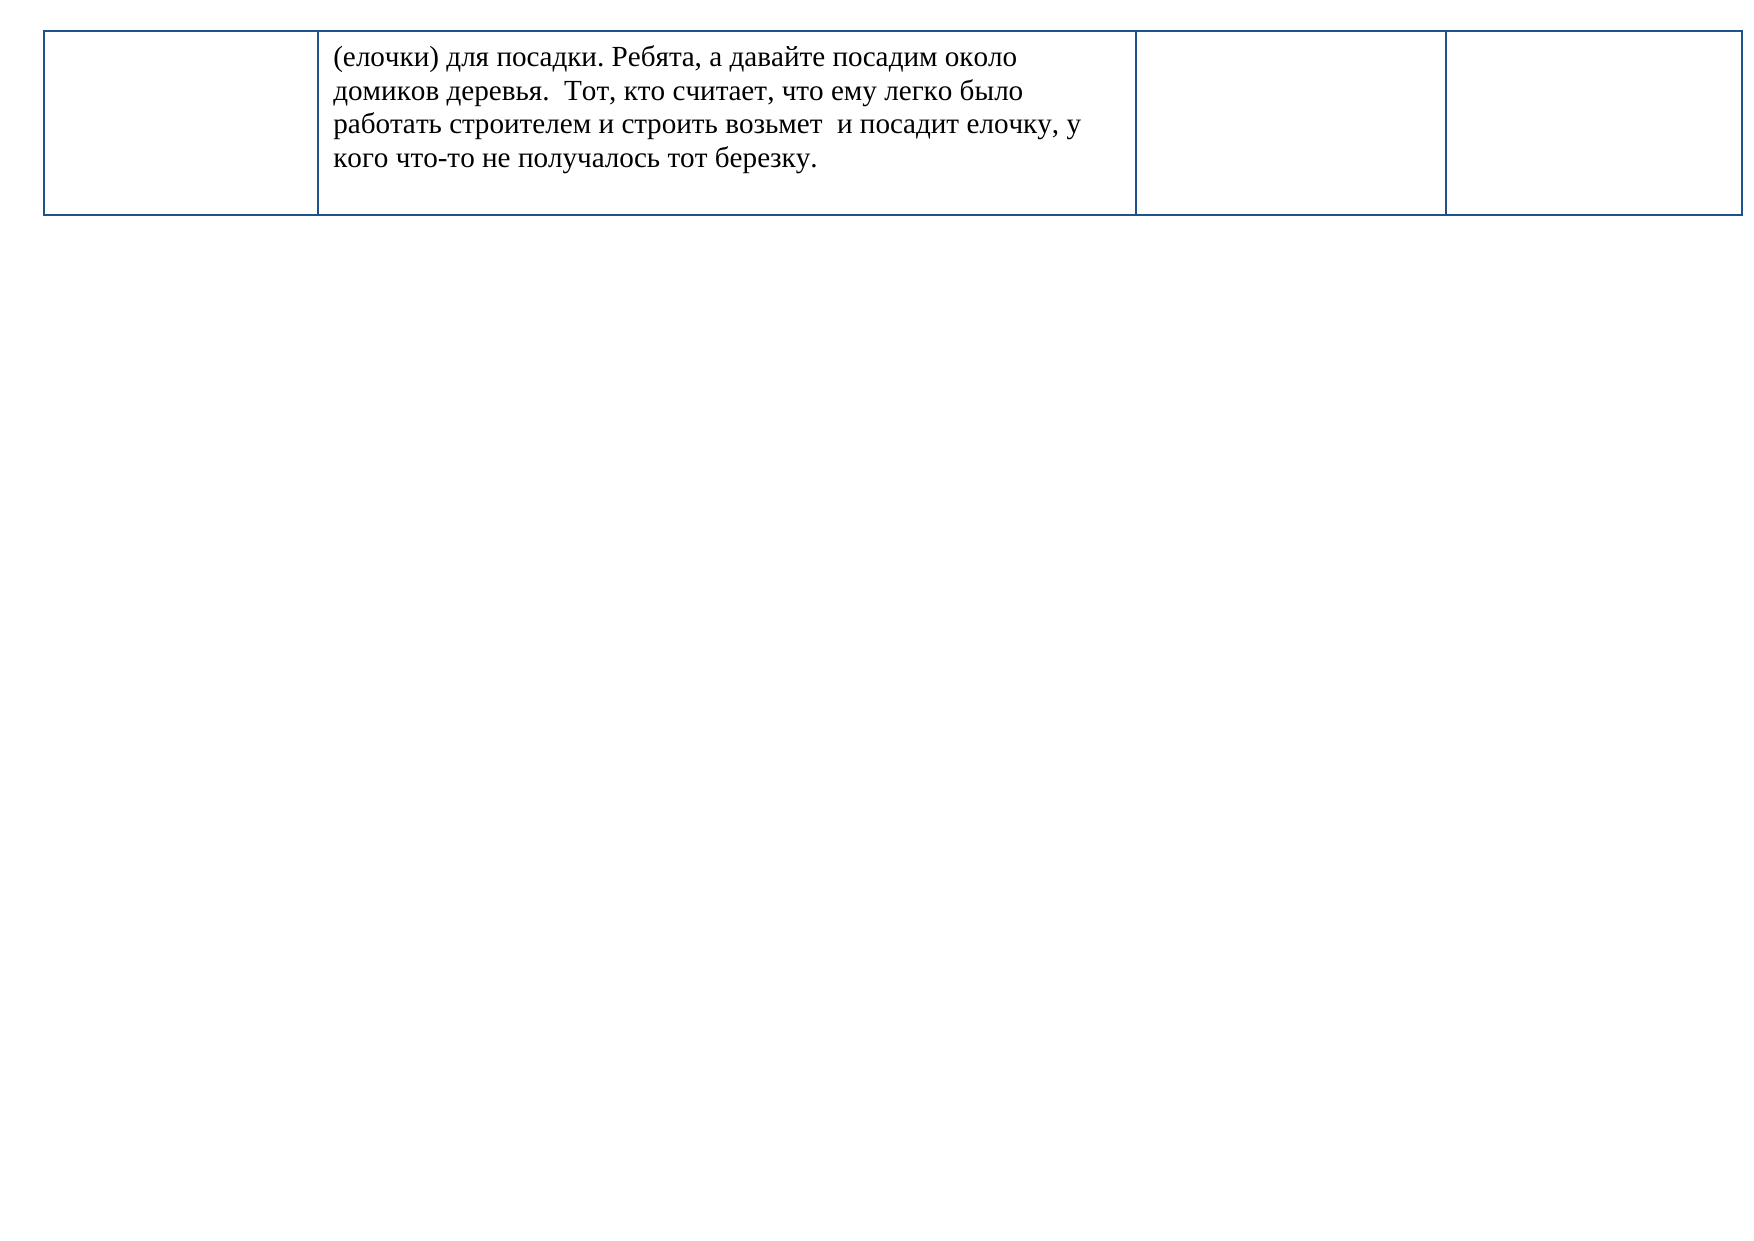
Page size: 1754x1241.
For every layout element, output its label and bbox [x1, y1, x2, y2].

table_cell [1447, 32, 1741, 214]
table_cell [45, 32, 317, 214]
table_cell [1137, 32, 1445, 214]
table_cell [319, 32, 1135, 214]
